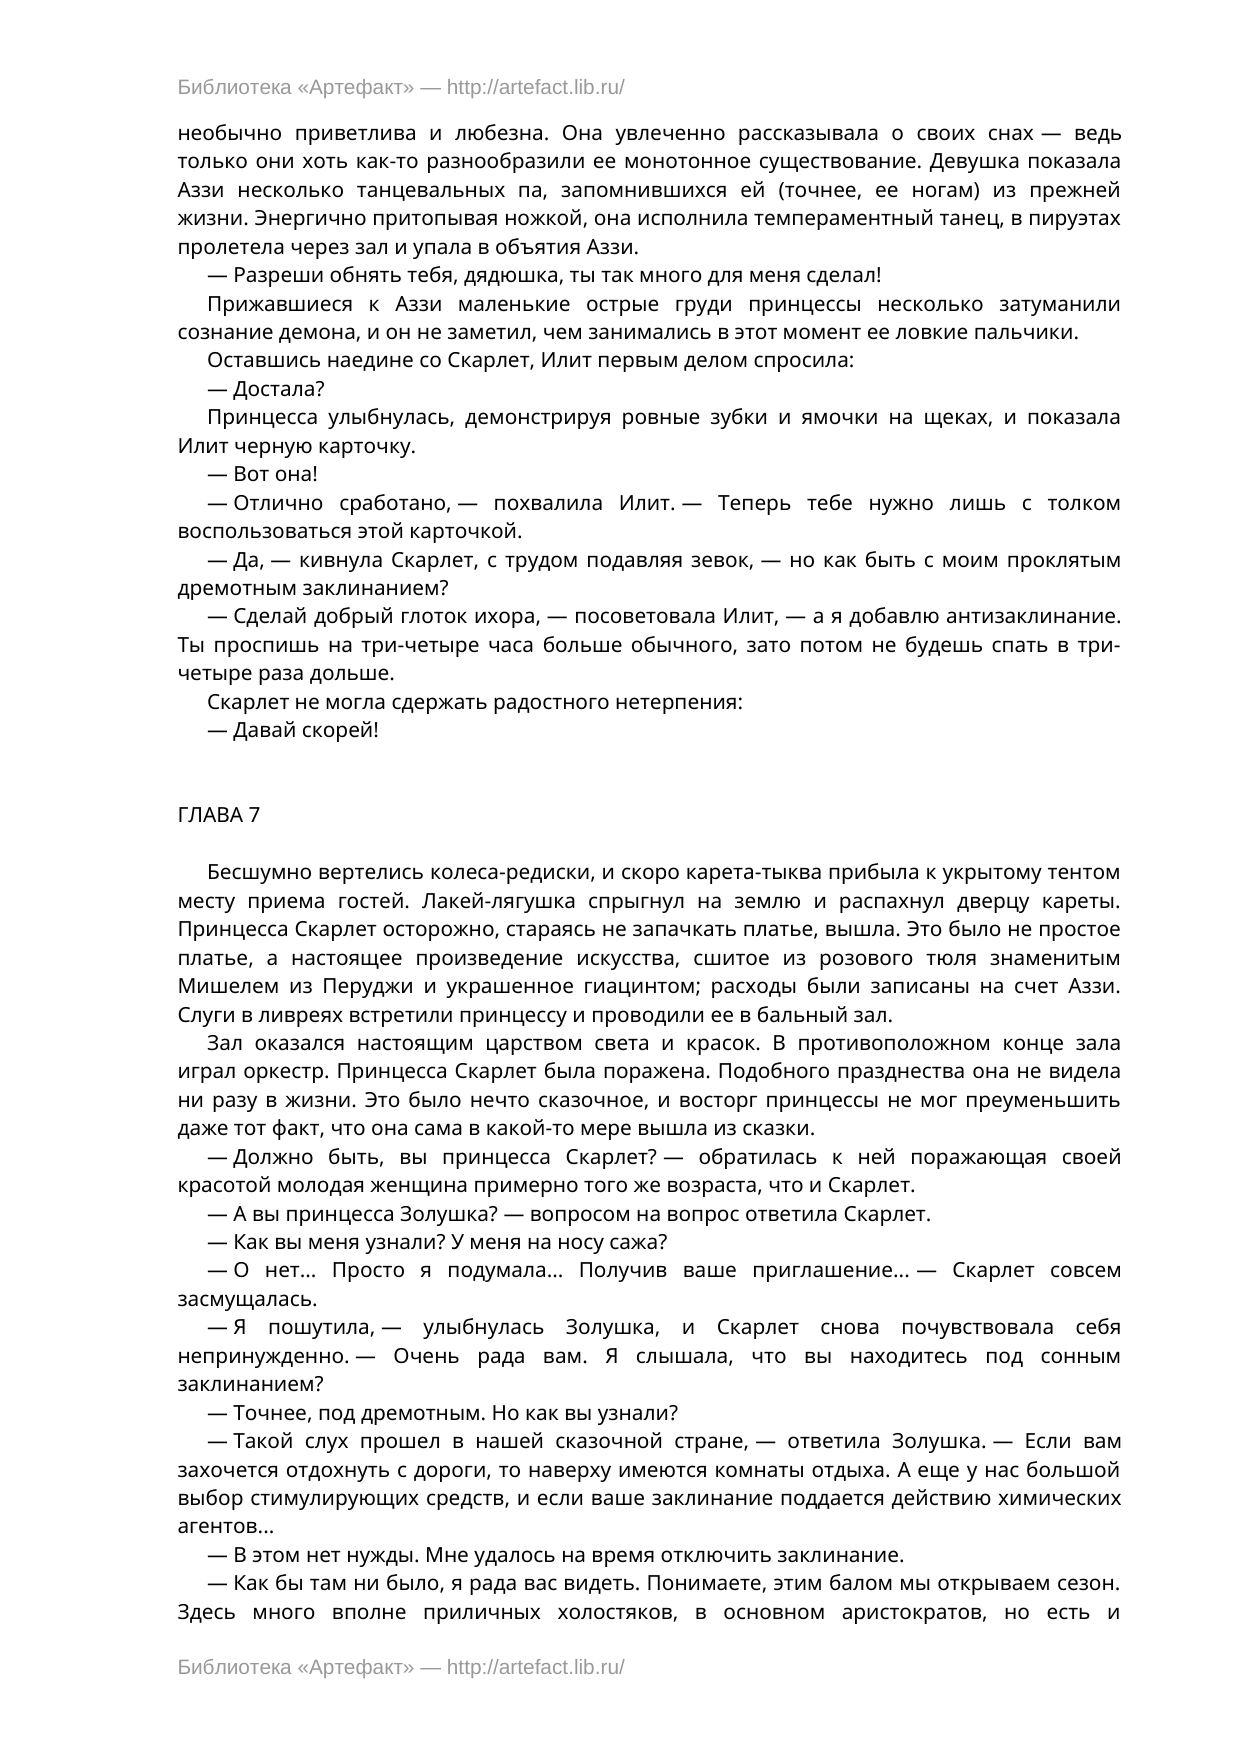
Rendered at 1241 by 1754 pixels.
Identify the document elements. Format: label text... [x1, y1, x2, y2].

text — О нет... Просто я подумала... Получив ваше приглашение... — Скарлет совсем засмущалась. [177, 1256, 1122, 1312]
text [177, 118, 1122, 260]
text — В этом нет нужды. Мне удалось на время отключить заклинание. [177, 1540, 1122, 1568]
text — Сделай добрый глоток ихора, — посоветовала Илит, — а я добавлю антизаклинание. Ты проспишь на три-четыре часа больше обычного, зато потом не будешь спать в три-четыре раза дольше. [177, 602, 1122, 687]
text — Я пошутила, — улыбнулась Золушка, и Скарлет снова почувствовала себя непринужденно. — Очень рада вам. Я слышала, что вы находитесь под сонным заклинанием? [177, 1312, 1122, 1398]
text — Как вы меня узнали? У меня на носу сажа? [177, 1227, 1122, 1256]
text Оставшись наедине со Скарлет, Илит первым делом спросила: [177, 346, 1122, 374]
text ГЛАВА 7 [177, 801, 1122, 829]
text — Должно быть, вы принцесса Скарлет? — обратилась к ней поражающая своей красотой молодая женщина примерно того же возраста, что и Скарлет. [177, 1142, 1122, 1199]
text Зал оказался настоящим царством света и красок. В противоположном конце зала играл оркестр. Принцесса Скарлет была поражена. Подобного празднества она не видела ни разу в жизни. Это было нечто сказочное, и восторг принцессы не мог преуменьшить даже тот факт, что она сама в какой-то мере вышла из сказки. [177, 1028, 1122, 1142]
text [177, 1568, 1122, 1625]
text — Разреши обнять тебя, дядюшка, ты так много для меня сделал! [177, 260, 1122, 289]
text Скарлет не могла сдержать радостного нетерпения: [177, 687, 1122, 715]
text — Такой слух прошел в нашей сказочной стране, — ответила Золушка. — Если вам захочется отдохнуть с дороги, то наверху имеются комнаты отдыха. А еще у нас большой выбор стимулирующих средств, и если ваше заклинание поддается действию химических агентов... [177, 1426, 1122, 1540]
text — Точнее, под дремотным. Но как вы узнали? [177, 1398, 1122, 1426]
text Прижавшиеся к Аззи маленькие острые груди принцессы несколько затуманили сознание демона, и он не заметил, чем занимались в этот момент ее ловкие пальчики. [177, 289, 1122, 346]
text — Достала? [177, 374, 1122, 402]
text — А вы принцесса Золушка? — вопросом на вопрос ответила Скарлет. [177, 1199, 1122, 1227]
text — Да, — кивнула Скарлет, с трудом подавляя зевок, — но как быть с моим проклятым дремотным заклинанием? [177, 545, 1122, 602]
text — Вот она! [177, 459, 1122, 488]
text Принцесса улыбнулась, демонстрируя ровные зубки и ямочки на щеках, и показала Илит черную карточку. [177, 402, 1122, 459]
text — Отлично сработано, — похвалила Илит. — Теперь тебе нужно лишь с толком воспользоваться этой карточкой. [177, 488, 1122, 545]
text — Давай скорей! [177, 715, 1122, 744]
text Бесшумно вертелись колеса-редиски, и скоро карета-тыква прибыла к укрытому тентом месту приема гостей. Лакей-лягушка спрыгнул на землю и распахнул дверцу кареты. Принцесса Скарлет осторожно, стараясь не запачкать платье, вышла. Это было не простое платье, а настоящее произведение искусства, сшитое из розового тюля знаменитым Мишелем из Перуджи и украшенное гиацинтом; расходы были записаны на счет Аззи. Слуги в ливреях встретили принцессу и проводили ее в бальный зал. [177, 857, 1122, 1028]
